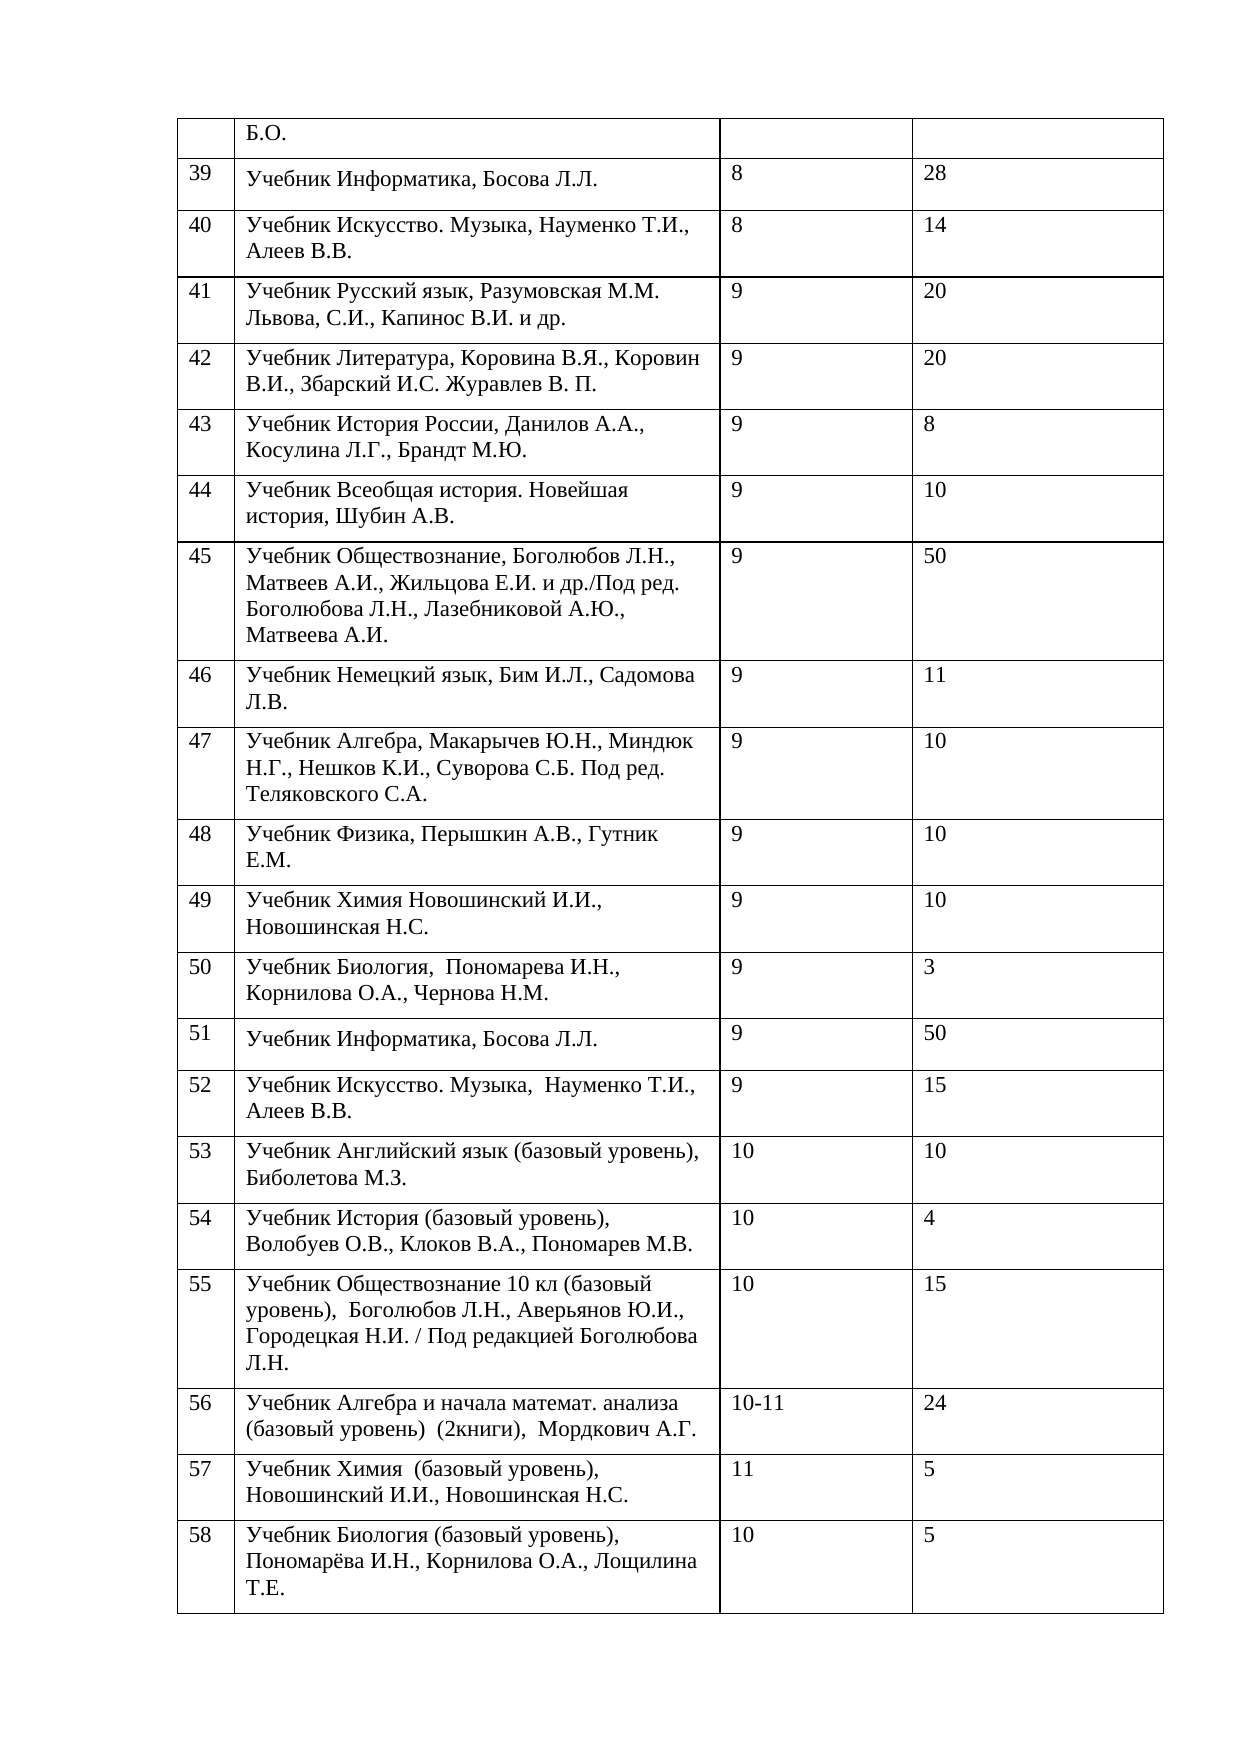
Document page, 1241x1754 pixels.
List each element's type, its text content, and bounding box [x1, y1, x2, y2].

table_cell 9 [721, 344, 912, 409]
table_cell Учебник Немецкий язык, Бим И.Л., Садомова Л.В. [235, 661, 719, 727]
table_cell 10 [913, 820, 1163, 885]
table_cell 10 [721, 1137, 912, 1202]
table_cell 57 [178, 1455, 234, 1520]
table_cell Учебник Алгебра и начала математ. анализа (базовый уровень) (2книги), Мордкович А.Г. [235, 1389, 719, 1454]
table_cell 10 [721, 1204, 912, 1269]
table_cell Учебник Обществознание, Боголюбов Л.Н., Матвеев А.И., Жильцова Е.И. и др./Под ред. Боголюбова Л.Н., Лазебниковой А.Ю., Матвеева А.И. [235, 543, 719, 660]
table_cell Учебник Алгебра, Макарычев Ю.Н., Миндюк Н.Г., Нешков К.И., Суворова С.Б. Под ред. Теляковского С.А. [235, 728, 719, 819]
table_cell 52 [178, 1071, 234, 1136]
table_cell 40 [178, 211, 234, 276]
table_cell 5 [913, 1455, 1163, 1520]
table_cell 47 [178, 728, 234, 819]
table_cell 9 [721, 1019, 912, 1070]
table_cell 9 [721, 728, 912, 819]
table_cell 10 [913, 1137, 1163, 1202]
table_cell 9 [721, 820, 912, 885]
table_cell 9 [721, 886, 912, 952]
table_cell 9 [721, 543, 912, 660]
table_cell 11 [913, 661, 1163, 727]
table_cell 4 [913, 1204, 1163, 1269]
table_cell 8 [913, 410, 1163, 475]
table_cell 9 [721, 953, 912, 1018]
table_cell Учебник Химия Новошинский И.И., Новошинская Н.С. [235, 886, 719, 952]
table_cell Учебник Физика, Перышкин А.В., Гутник Е.М. [235, 820, 719, 885]
table_cell Учебник Биология, Пономарева И.Н., Корнилова О.А., Чернова Н.М. [235, 953, 719, 1018]
table_cell Учебник История (базовый уровень), Волобуев О.В., Клоков В.А., Пономарев М.В. [235, 1204, 719, 1269]
table_cell 58 [178, 1521, 234, 1613]
table_cell 23 [913, 119, 1163, 158]
table_cell 49 [178, 886, 234, 952]
table_cell 10 [913, 476, 1163, 541]
table_cell 8 [721, 119, 912, 158]
table_cell 24 [913, 1389, 1163, 1454]
table_cell 50 [178, 953, 234, 1018]
table_cell 55 [178, 1270, 234, 1388]
table_cell 15 [913, 1270, 1163, 1388]
table_cell 14 [913, 211, 1163, 276]
table_cell Учебник Информатика, Босова Л.Л. [235, 159, 719, 210]
table_cell 41 [178, 278, 234, 343]
table_cell 8 [721, 159, 912, 210]
table_cell 38 [178, 119, 234, 158]
table_cell 54 [178, 1204, 234, 1269]
table_cell Учебник Биология (базовый уровень), Пономарёва И.Н., Корнилова О.А., Лощилина Т.Е. [235, 1521, 719, 1613]
table_cell 10 [913, 728, 1163, 819]
table_cell 46 [178, 661, 234, 727]
table_cell 10-11 [721, 1389, 912, 1454]
table_cell 45 [178, 543, 234, 660]
table_cell 43 [178, 410, 234, 475]
table_cell 51 [178, 1019, 234, 1070]
table_cell 11 [721, 1455, 912, 1520]
table_cell 20 [913, 344, 1163, 409]
table_cell 50 [913, 543, 1163, 660]
table_cell Учебник Литература, Коровина В.Я., Коровин В.И., Збарский И.С. Журавлев В. П. [235, 344, 719, 409]
table_cell 5 [913, 1521, 1163, 1613]
table_cell 9 [721, 410, 912, 475]
table_cell 10 [913, 886, 1163, 952]
table_cell 9 [721, 1071, 912, 1136]
table_cell Учебник Всеобщая история. Новейшая история, Шубин А.В. [235, 476, 719, 541]
table_cell 9 [721, 278, 912, 343]
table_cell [235, 119, 719, 158]
table_cell 42 [178, 344, 234, 409]
table_cell Учебник Искусство. Музыка, Науменко Т.И., Алеев В.В. [235, 211, 719, 276]
table_cell Учебник Химия (базовый уровень), Новошинский И.И., Новошинская Н.С. [235, 1455, 719, 1520]
table_cell 56 [178, 1389, 234, 1454]
table_cell 3 [913, 953, 1163, 1018]
table_cell 53 [178, 1137, 234, 1202]
table_cell 10 [721, 1270, 912, 1388]
table_cell 8 [721, 211, 912, 276]
table_cell Учебник Искусство. Музыка, Науменко Т.И., Алеев В.В. [235, 1071, 719, 1136]
table_cell Учебник Информатика, Босова Л.Л. [235, 1019, 719, 1070]
table_cell 10 [721, 1521, 912, 1613]
table_cell 9 [721, 661, 912, 727]
table_cell 9 [721, 476, 912, 541]
table_cell 20 [913, 278, 1163, 343]
table_cell 44 [178, 476, 234, 541]
table_cell 50 [913, 1019, 1163, 1070]
table_cell Учебник Английский язык (базовый уровень), Биболетова М.З. [235, 1137, 719, 1202]
table_cell 15 [913, 1071, 1163, 1136]
table_cell Учебник Обществознание 10 кл (базовый уровень), Боголюбов Л.Н., Аверьянов Ю.И., Городецкая Н.И. / Под редакцией Боголюбова Л.Н. [235, 1270, 719, 1388]
table_cell 48 [178, 820, 234, 885]
table_cell Учебник История России, Данилов А.А., Косулина Л.Г., Брандт М.Ю. [235, 410, 719, 475]
table_cell Учебник Русский язык, Разумовская М.М. Львова, С.И., Капинос В.И. и др. [235, 278, 719, 343]
table_cell 39 [178, 159, 234, 210]
table_cell 28 [913, 159, 1163, 210]
